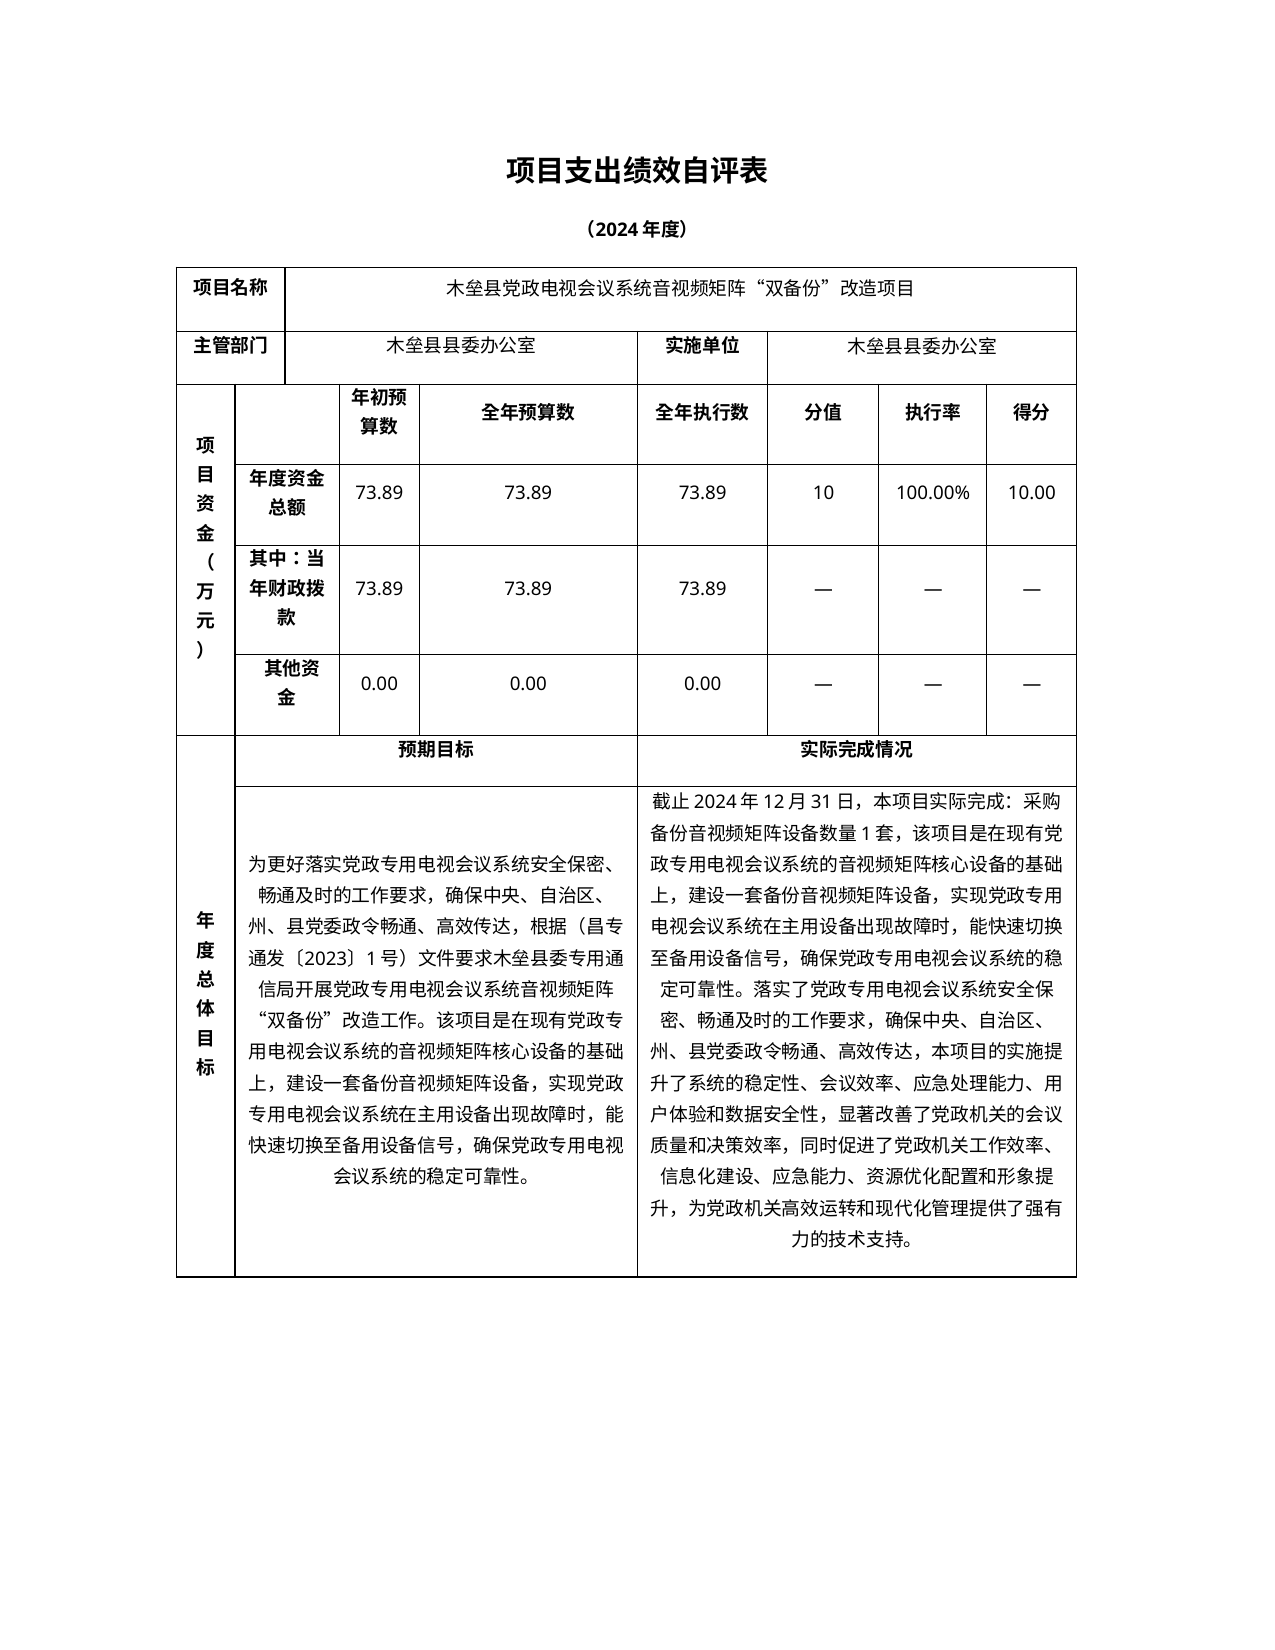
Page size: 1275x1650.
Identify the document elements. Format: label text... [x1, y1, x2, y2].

table_cell 项目资金 （万元） [177, 385, 234, 735]
table_cell 其他资金 [236, 655, 339, 735]
text （2024年度） [187, 216, 1087, 242]
table_header 项目名称 [177, 268, 284, 331]
table_cell 年度总体目标 [177, 736, 234, 1276]
table_cell 截止2024年12月31日，本项目实际完成：采购备份音视频矩阵设备数量1套，该项目是在现有党政专用电视会议系统的音视频矩阵核心设备的基础上，建设一套备份音视频矩阵设备，实现党政专用电视会议系统在主用设备出现故障时，能快速切换至备用设备信号，确保党政专用电视会议系统的稳定可靠性。落实了党政专用电视会议系统安全保密、畅通及时的工作要求，确保中央、自治区、州、县党委政令畅通、高效传达，本项目的实施提升了系统的稳定性、会议效率、应急处理能力、用户体验和数据安全性，显著改善了党政机关的会议质量和决策效率，同时促进了党政机关工作效率、信息化建设、应急能力、资源优化配置和形象提升，为党政机关高效运转和现代化管理提供了强有力的技术支持。 [638, 787, 1076, 1276]
table_cell 10.00 [987, 465, 1076, 544]
table_cell — [987, 546, 1076, 654]
table_cell — [879, 655, 986, 735]
table_cell 主管部门 [177, 332, 284, 383]
table_cell — [768, 546, 878, 654]
table_cell 0.00 [340, 655, 419, 735]
table_cell 年初预算数 [340, 385, 419, 464]
table_cell 0.00 [638, 655, 767, 735]
table_cell 73.89 [638, 465, 767, 544]
table_cell 年度资金总额 [236, 465, 339, 544]
table_cell — [879, 546, 986, 654]
table_cell 预期目标 [236, 736, 637, 786]
table_cell 0.00 [420, 655, 637, 735]
table_cell 得分 [987, 385, 1076, 464]
table_cell 为更好落实党政专用电视会议系统安全保密、畅通及时的工作要求，确保中央、自治区、州、县党委政令畅通、高效传达，根据（昌专通发〔2023〕1号）文件要求木垒县委专用通信局开展党政专用电视会议系统音视频矩阵“双备份”改造工作。该项目是在现有党政专用电视会议系统的音视频矩阵核心设备的基础上，建设一套备份音视频矩阵设备，实现党政专用电视会议系统在主用设备出现故障时，能快速切换至备用设备信号，确保党政专用电视会议系统的稳定可靠性。 [236, 787, 637, 1276]
table_cell 实施单位 [638, 332, 767, 383]
table_cell 木垒县县委办公室 [768, 332, 1076, 383]
table_cell 73.89 [638, 546, 767, 654]
table_cell 100.00% [879, 465, 986, 544]
table_cell 73.89 [420, 465, 637, 544]
table_cell 执行率 [879, 385, 986, 464]
table_cell 其中：当年财政拨款 [236, 546, 339, 654]
table_cell — [987, 655, 1076, 735]
table_cell [236, 385, 339, 464]
table_cell 10 [768, 465, 878, 544]
table_header 木垒县党政电视会议系统音视频矩阵“双备份”改造项目 [286, 268, 1076, 331]
table_cell 73.89 [340, 465, 419, 544]
table_cell — [768, 655, 878, 735]
table_cell 73.89 [340, 546, 419, 654]
table_cell 分值 [768, 385, 878, 464]
table_cell 73.89 [420, 546, 637, 654]
table_cell 全年执行数 [638, 385, 767, 464]
table_cell 实际完成情况 [638, 736, 1076, 786]
table_cell 全年预算数 [420, 385, 637, 464]
text 项目支出绩效自评表 [187, 150, 1087, 190]
table_cell 木垒县县委办公室 [286, 332, 637, 383]
